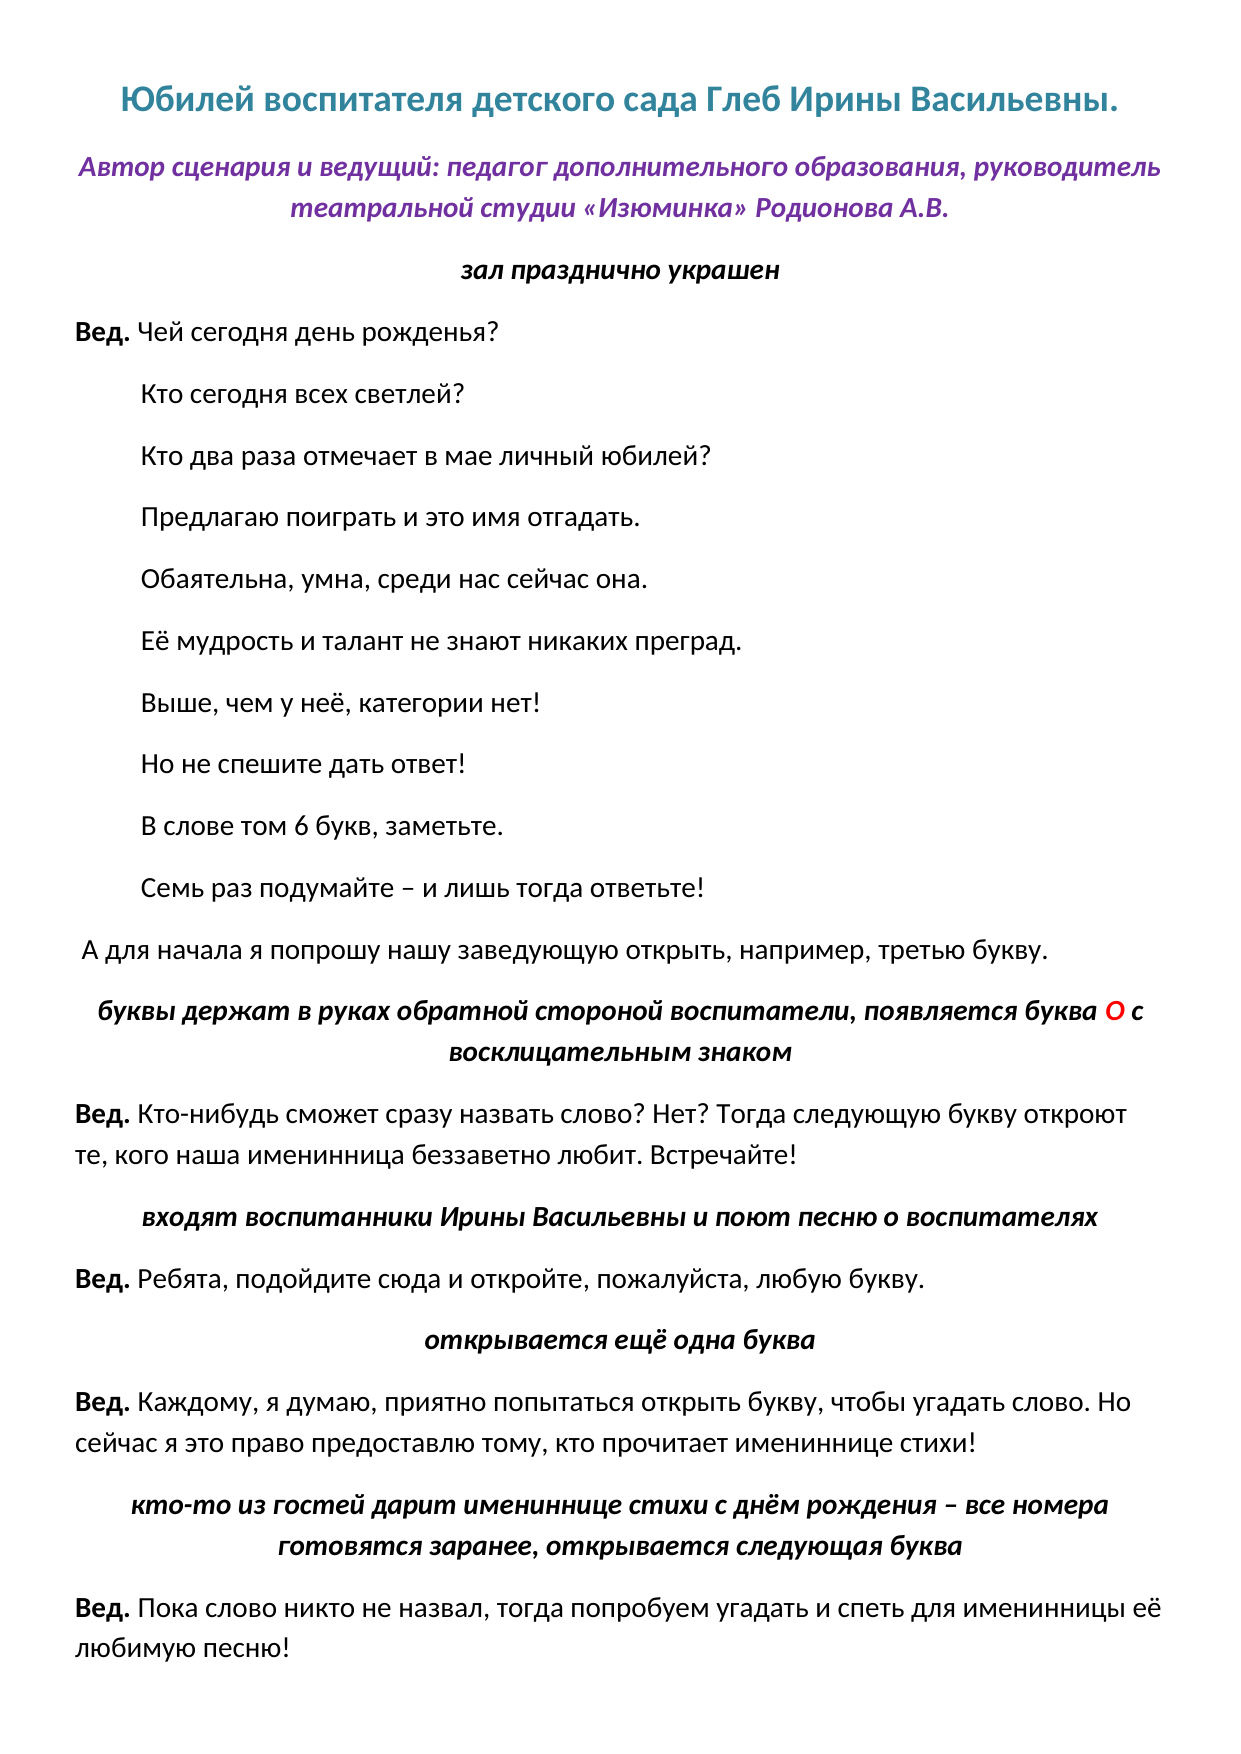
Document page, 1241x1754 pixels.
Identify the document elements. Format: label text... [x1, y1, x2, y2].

text Её мудрость и талант не знают никаких преград. [75, 622, 1165, 657]
text Юбилей воспитателя детского сада Глеб Ирины Васильевны. [75, 75, 1165, 121]
text Кто сегодня всех светлей? [75, 375, 1165, 410]
text Предлагаю поиграть и это имя отгадать. [75, 498, 1165, 534]
text зал празднично украшен [75, 251, 1165, 287]
text Вед. Каждому, я думаю, приятно попытаться открыть букву, чтобы угадать слово. Но сейчас я это право предоставлю тому, кто прочитает имениннице стихи! [75, 1383, 1165, 1460]
text Семь раз подумайте – и лишь тогда ответьте! [75, 869, 1165, 904]
text Выше, чем у неё, категории нет! [75, 684, 1165, 719]
text Вед. Кто-нибудь сможет сразу назвать слово? Нет? Тогда следующую букву откроют те, кого наша именинница беззаветно любит. Встречайте! [75, 1095, 1165, 1172]
text буквы держат в руках обратной стороной воспитатели, появляется буква О с восклицательным знаком [75, 992, 1165, 1069]
text Вед. Чей сегодня день рожденья? [75, 313, 1165, 349]
text В слове том 6 букв, заметьте. [75, 807, 1165, 843]
text открывается ещё одна буква [75, 1321, 1165, 1357]
text Вед. Ребята, подойдите сюда и откройте, пожалуйста, любую букву. [75, 1260, 1165, 1295]
text кто-то из гостей дарит имениннице стихи с днём рождения – все номера готовятся заранее, открывается следующая буква [75, 1486, 1165, 1562]
text Автор сценария и ведущий: педагог дополнительного образования, руководитель театральной студии «Изюминка» Родионова А.В. [75, 148, 1165, 225]
text Кто два раза отмечает в мае личный юбилей? [75, 437, 1165, 472]
text входят воспитанники Ирины Васильевны и поют песню о воспитателях [75, 1198, 1165, 1233]
text А для начала я попрошу нашу заведующую открыть, например, третью букву. [75, 931, 1165, 966]
text Но не спешите дать ответ! [75, 745, 1165, 781]
text Обаятельна, умна, среди нас сейчас она. [75, 560, 1165, 596]
text Вед. Пока слово никто не назвал, тогда попробуем угадать и спеть для именинницы её любимую песню! [75, 1589, 1165, 1665]
